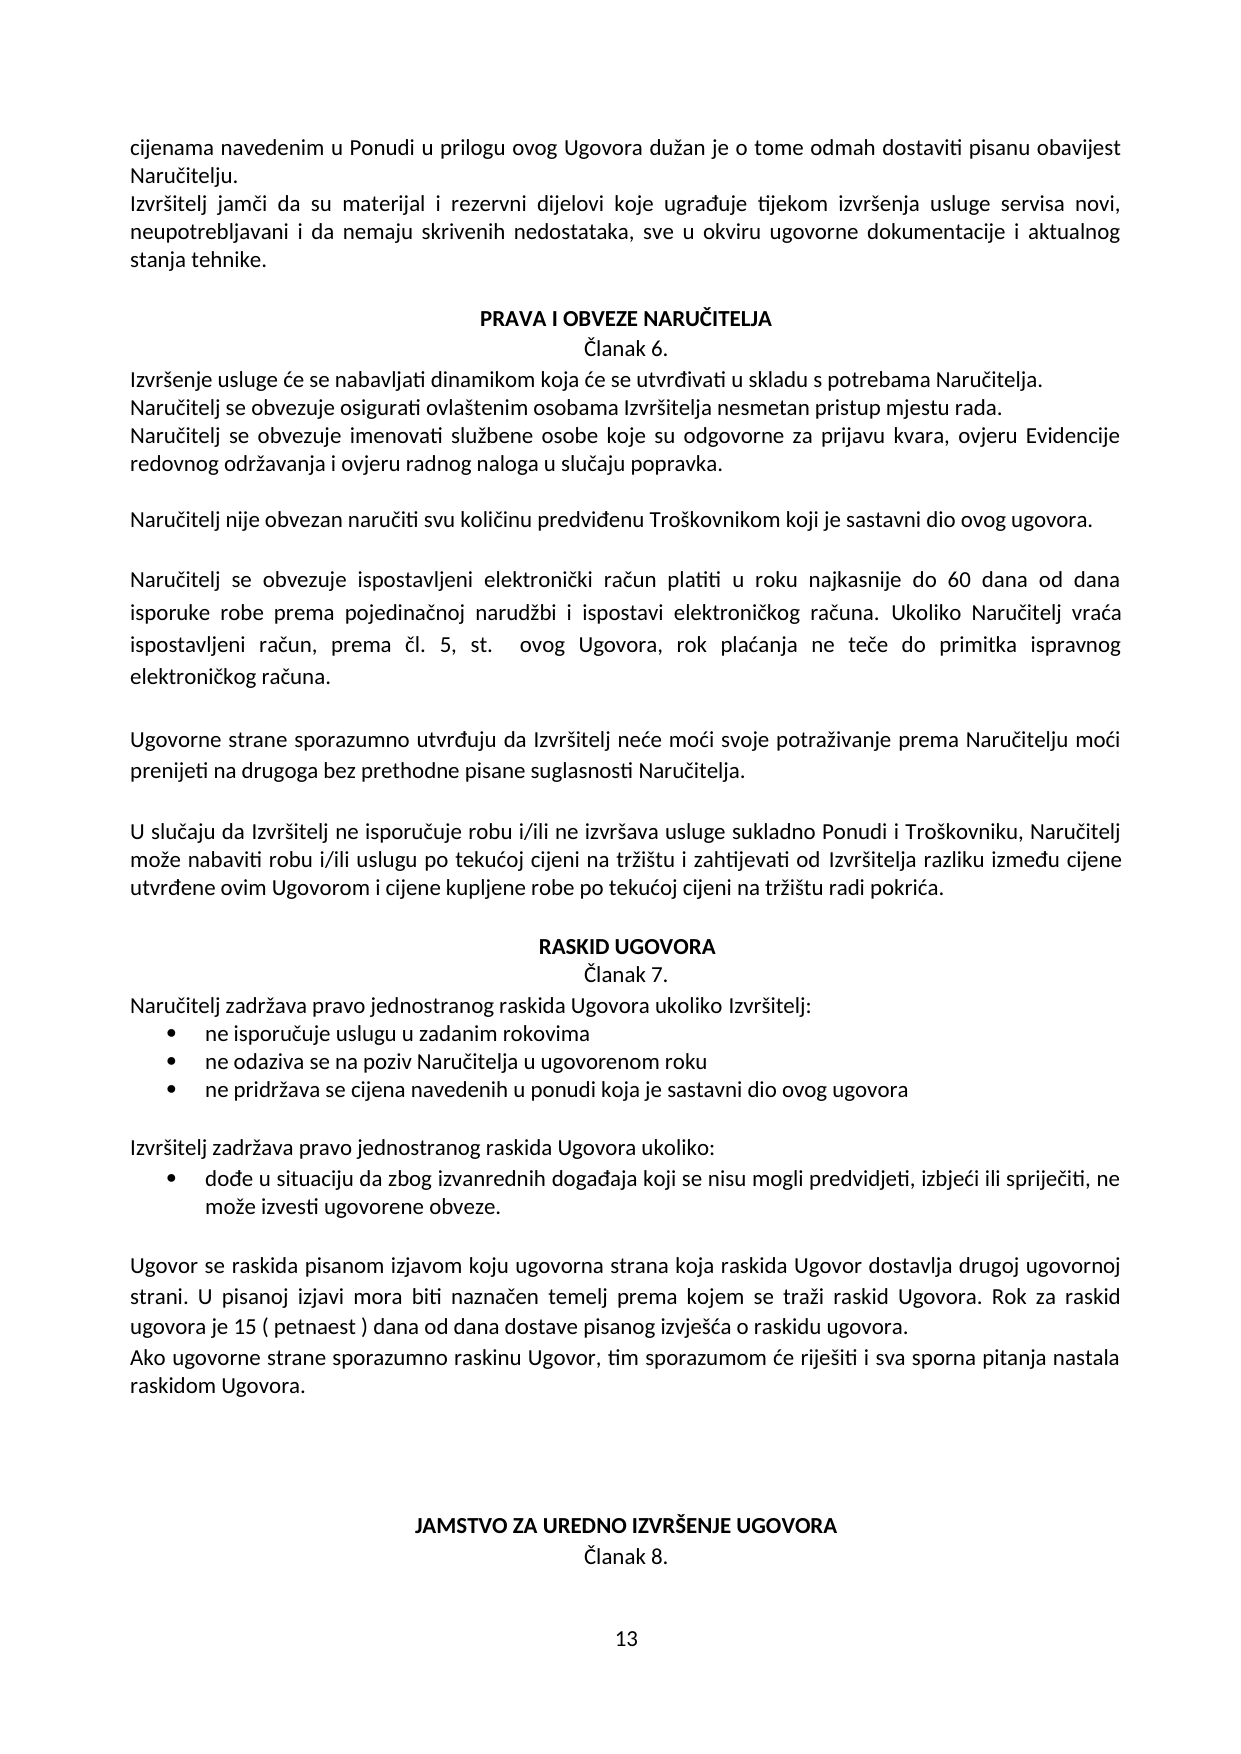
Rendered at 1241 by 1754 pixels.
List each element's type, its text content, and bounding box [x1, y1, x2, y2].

text RASKID UGOVORA [132, 932, 1122, 960]
text Članak 6. [130, 334, 1122, 362]
text Ugovor se raskida pisanom izjavom koju ugovorna strana koja raskida Ugovor dostavlja drugoj ugovornoj strani. U pisanoj izjavi mora biti naznačen temelj prema kojem se traži raskid Ugovora. Rok za raskid ugovora je 15 ( petnaest ) dana od dana dostave pisanog izvješća o raskidu ugovora. [130, 1251, 1122, 1341]
text Izvršenje usluge će se nabavljati dinamikom koja će se utvrđivati u skladu s potrebama Naručitelja. [130, 365, 1122, 393]
list ne isporučuje uslugu u zadanim rokovima [167, 1019, 1122, 1047]
text Članak 7. [130, 960, 1122, 988]
text Naručitelj se obvezuje ispostavljeni elektronički račun platiti u roku najkasnije do 60 dana od dana isporuke robe prema pojedinačnoj narudžbi i ispostavi elektroničkog računa. Ukoliko Naručitelj vraća ispostavljeni račun, prema čl. 5, st. ovog Ugovora, rok plaćanja ne teče do primitka ispravnog elektroničkog računa. [130, 566, 1122, 690]
list ne odaziva se na poziv Naručitelja u ugovorenom roku [167, 1047, 1122, 1075]
text PRAVA I OBVEZE NARUČITELJA [130, 304, 1122, 332]
text Ako ugovorne strane sporazumno raskinu Ugovor, tim sporazumom će riješiti i sva sporna pitanja nastala raskidom Ugovora. [130, 1343, 1122, 1399]
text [130, 133, 1122, 189]
list dođe u situaciju da zbog izvanrednih događaja koji se nisu mogli predvidjeti, izbjeći ili spriječiti, ne može izvesti ugovorene obveze. [167, 1164, 1122, 1220]
text U slučaju da Izvršitelj ne isporučuje robu i/ili ne izvršava usluge sukladno Ponudi i Troškovniku, Naručitelj može nabaviti robu i/ili uslugu po tekućoj cijeni na tržištu i zahtijevati od Izvršitelja razliku između cijene utvrđene ovim Ugovorom i cijene kupljene robe po tekućoj cijeni na tržištu radi pokrića. [130, 817, 1122, 901]
text Naručitelj zadržava pravo jednostranog raskida Ugovora ukoliko Izvršitelj: [130, 991, 1122, 1019]
text Izvršitelj zadržava pravo jednostranog raskida Ugovora ukoliko: [130, 1133, 1122, 1162]
text Izvršitelj jamči da su materijal i rezervni dijelovi koje ugrađuje tijekom izvršenja usluge servisa novi, neupotrebljavani i da nemaju skrivenih nedostataka, sve u okviru ugovorne dokumentacije i aktualnog stanja tehnike. [130, 189, 1122, 273]
text Naručitelj nije obvezan naručiti svu količinu predviđenu Troškovnikom koji je sastavni dio ovog ugovora. [130, 505, 1122, 533]
text Naručitelj se obvezuje imenovati službene osobe koje su odgovorne za prijavu kvara, ovjeru Evidencije redovnog održavanja i ovjeru radnog naloga u slučaju popravka. [130, 421, 1122, 477]
text Naručitelj se obvezuje osigurati ovlaštenim osobama Izvršitelja nesmetan pristup mjestu rada. [130, 393, 1122, 421]
list ne pridržava se cijena navedenih u ponudi koja je sastavni dio ovog ugovora [167, 1075, 1122, 1103]
text JAMSTVO ZA UREDNO IZVRŠENJE UGOVORA [130, 1511, 1122, 1539]
text Ugovorne strane sporazumno utvrđuju da Izvršitelj neće moći svoje potraživanje prema Naručitelju moći prenijeti na drugoga bez prethodne pisane suglasnosti Naručitelja. [130, 725, 1122, 784]
text Članak 8. [130, 1542, 1122, 1570]
